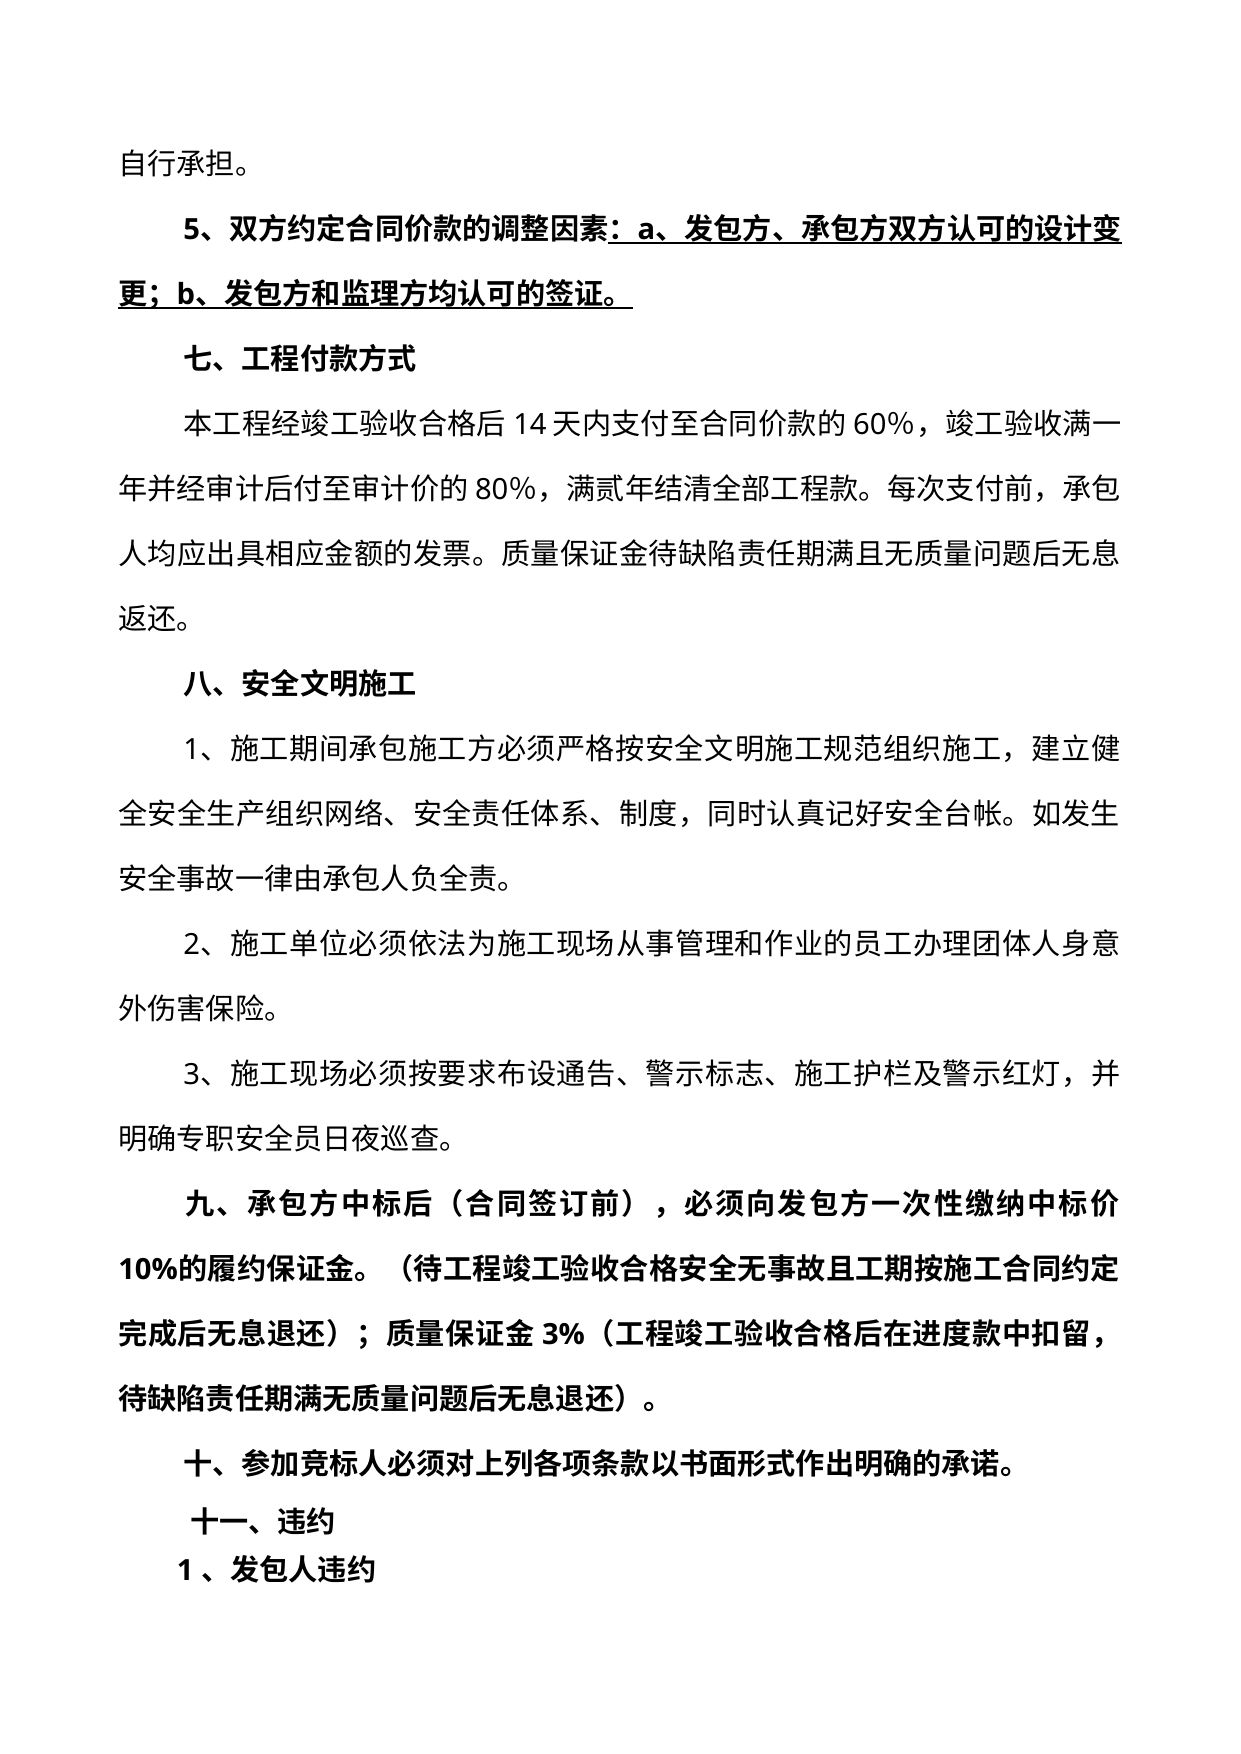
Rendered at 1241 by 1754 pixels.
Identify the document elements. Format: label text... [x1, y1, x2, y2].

text 2、施工单位必须依法为施工现场从事管理和作业的员工办理团体人身意外伤害保险。 [118, 909, 1122, 1039]
text 1 、发包人违约 [118, 1542, 1122, 1590]
text 九、承包方中标后（合同签订前），必须向发包方一次性缴纳中标价10%的履约保证金。（待工程竣工验收合格安全无事故且工期按施工合同约定完成后无息退还）；质量保证金3%（工程竣工验收合格后在进度款中扣留，待缺陷责任期满无质量问题后无息退还）。 [118, 1169, 1122, 1429]
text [118, 129, 1122, 194]
text 七、工程付款方式 [118, 324, 1122, 389]
text 十、参加竞标人必须对上列各项条款以书面形式作出明确的承诺。 [118, 1429, 1122, 1494]
text 5、双方约定合同价款的调整因素：a、发包方、承包方双方认可的设计变更；b、发包方和监理方均认可的签证。 [118, 194, 1122, 324]
text 八、安全文明施工 [118, 649, 1122, 714]
subtitle 十一、违约 [118, 1494, 1122, 1542]
text 本工程经竣工验收合格后14天内支付至合同价款的60％，竣工验收满一年并经审计后付至审计价的80％，满贰年结清全部工程款。每次支付前，承包人均应出具相应金额的发票。质量保证金待缺陷责任期满且无质量问题后无息返还。 [118, 389, 1122, 649]
text 3、施工现场必须按要求布设通告、警示标志、施工护栏及警示红灯，并明确专职安全员日夜巡查。 [118, 1039, 1122, 1169]
text 1、施工期间承包施工方必须严格按安全文明施工规范组织施工，建立健全安全生产组织网络、安全责任体系、制度，同时认真记好安全台帐。如发生安全事故一律由承包人负全责。 [118, 714, 1122, 909]
